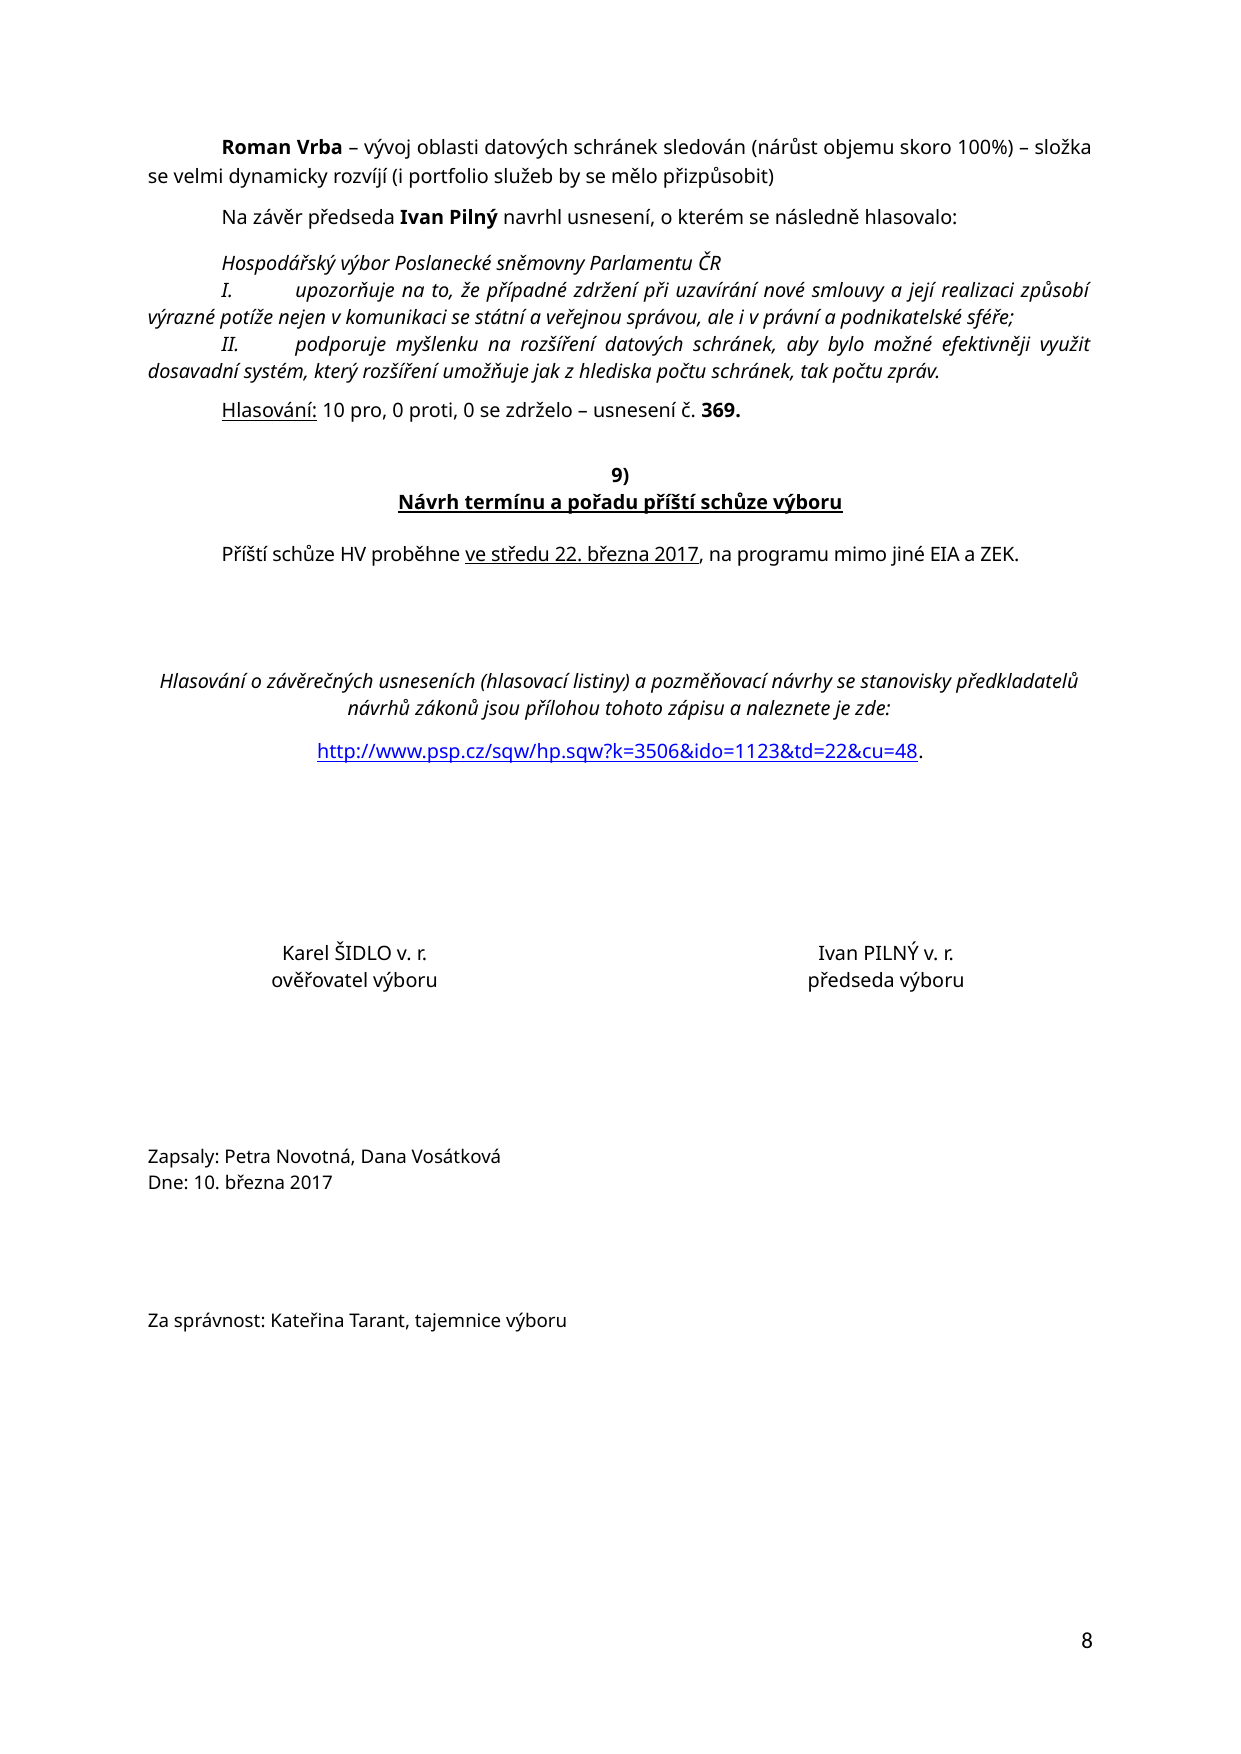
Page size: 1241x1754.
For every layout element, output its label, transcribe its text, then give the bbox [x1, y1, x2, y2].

text Roman Vrba – vývoj oblasti datových schránek sledován (nárůst objemu skoro 100%) – složka se velmi dynamicky rozvíjí (i portfolio služeb by se mělo přizpůsobit) [148, 133, 1093, 189]
text Za správnost: Kateřina Tarant, tajemnice výboru [148, 1307, 1093, 1333]
text http://www.psp.cz/sqw/hp.sqw?k=3506&ido=1123&td=22&cu=48. [148, 738, 1093, 765]
text Hlasování: 10 pro, 0 proti, 0 se zdrželo – usnesení č. 369. [148, 397, 1093, 424]
text I. upozorňuje na to, že případné zdržení při uzavírání nové smlouvy a její realizaci způsobí výrazné potíže nejen v komunikaci se státní a veřejnou správou, ale i v právní a podnikatelské sféře; [148, 276, 1093, 330]
text 9) [148, 461, 1093, 488]
text ověřovatel výboru předseda výboru [148, 967, 1093, 994]
text Návrh termínu a pořadu příští schůze výboru [148, 488, 1093, 515]
text II. podporuje myšlenku na rozšíření datových schránek, aby bylo možné efektivněji využit dosavadní systém, který rozšíření umožňuje jak z hlediska počtu schránek, tak počtu zpráv. [148, 330, 1093, 384]
text Příští schůze HV proběhne ve středu 22. března 2017, na programu mimo jiné EIA a ZEK. [148, 540, 1093, 567]
text Zapsaly: Petra Novotná, Dana Vosátková [148, 1144, 1093, 1169]
text Hlasování o závěrečných usneseních (hlasovací listiny) a pozměňovací návrhy se stanovisky předkladatelů návrhů zákonů jsou přílohou tohoto zápisu a naleznete je zde: [148, 667, 1093, 721]
text Karel ŠIDLO v. r. Ivan PILNÝ v. r. [148, 940, 1093, 967]
text Hospodářský výbor Poslanecké sněmovny Parlamentu ČR [148, 249, 1093, 276]
text Na závěr předseda Ivan Pilný navrhl usnesení, o kterém se následně hlasovalo: [148, 203, 1093, 231]
text Dne: 10. března 2017 [148, 1169, 1093, 1195]
